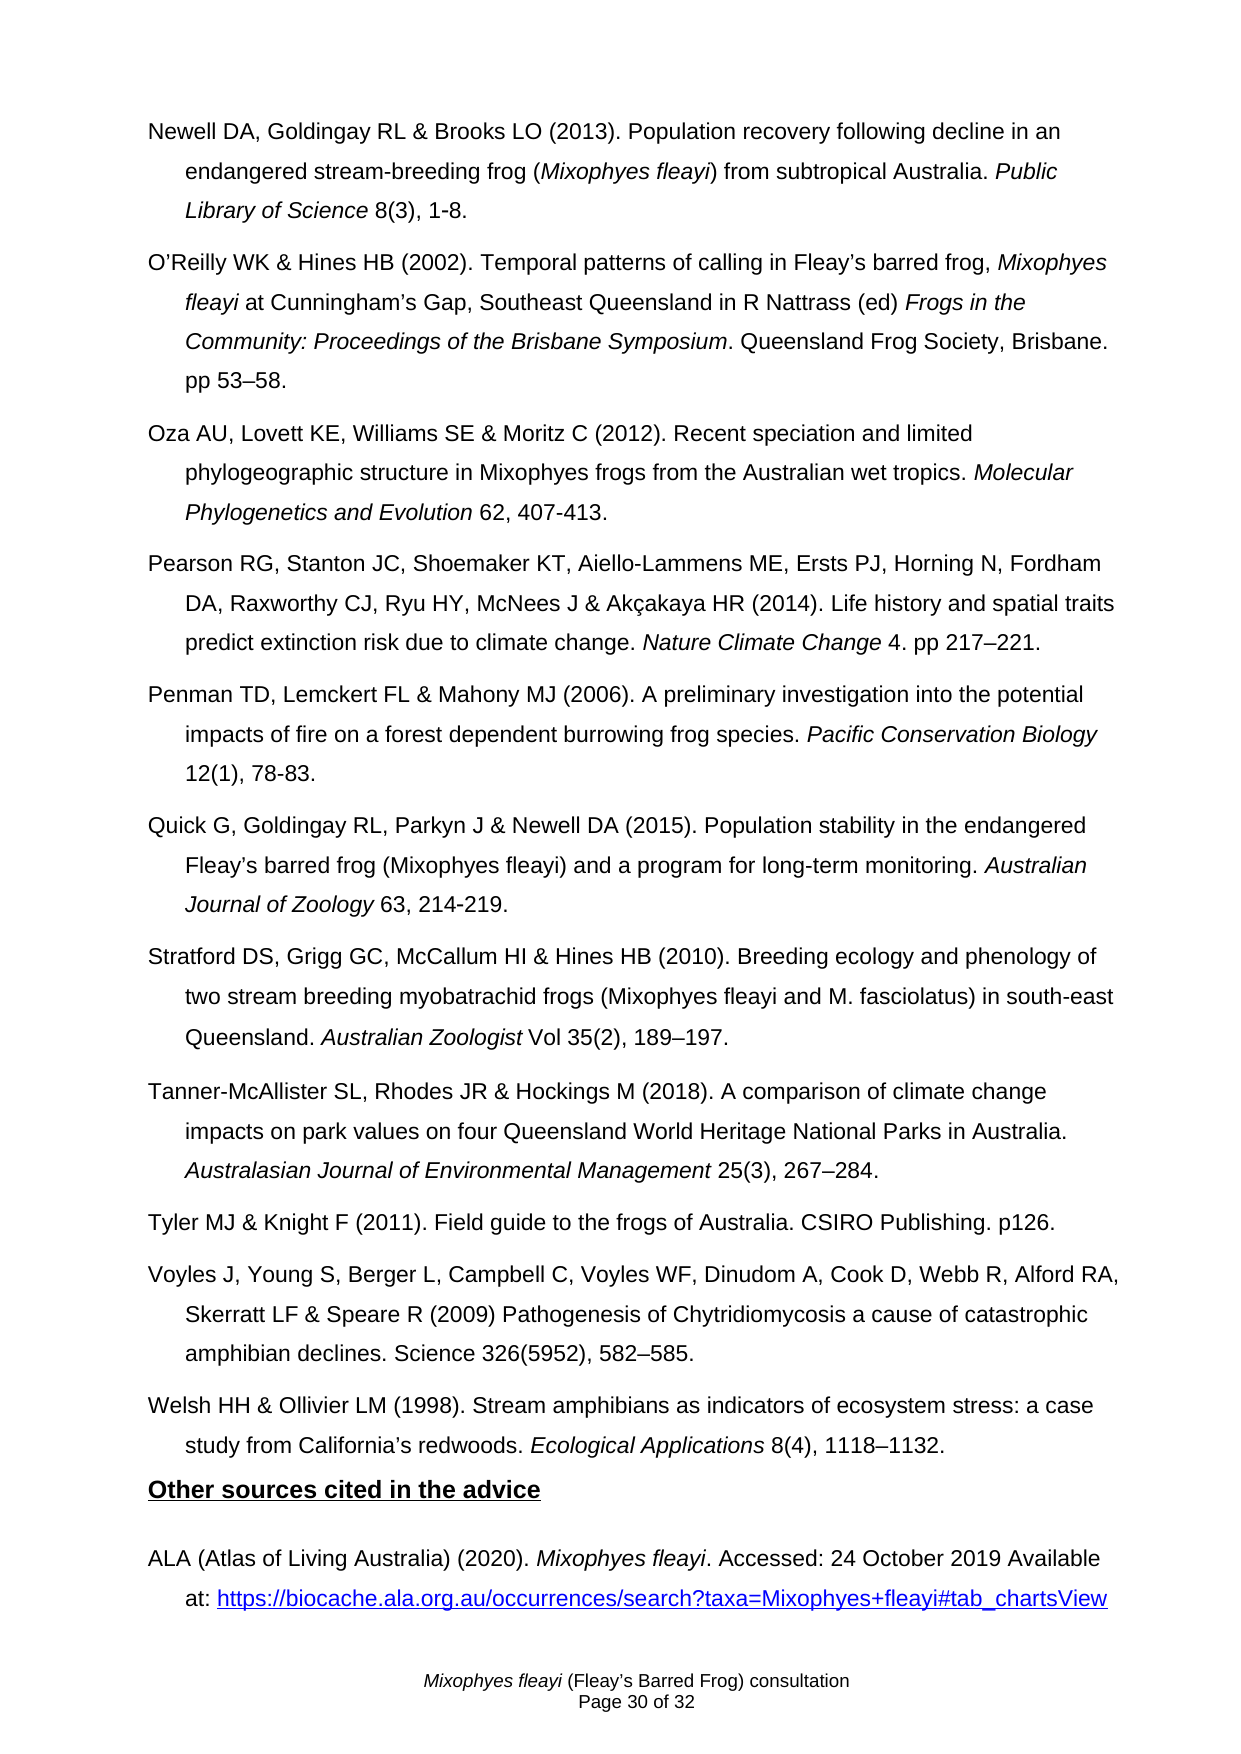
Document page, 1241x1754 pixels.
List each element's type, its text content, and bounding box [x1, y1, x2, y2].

text Voyles J, Young S, Berger L, Campbell C, Voyles WF, Dinudom A, Cook D, Webb R, Alford RA, Skerratt LF & Speare R (2009) Pathogenesis of Chytridiomycosis a cause of catastrophic amphibian declines. Science 326(5952), 582–585. [148, 1261, 1125, 1367]
text Oza AU, Lovett KE, Williams SE & Moritz C (2012). Recent speciation and limited phylogeographic structure in Mixophyes frogs from the Australian wet tropics. Molecular Phylogenetics and Evolution 62, 407-413. [148, 419, 1125, 525]
text Tanner-McAllister SL, Rhodes JR & Hockings M (2018). A comparison of climate change impacts on park values on four Queensland World Heritage National Parks in Australia. Australasian Journal of Environmental Management 25(3), 267–284. [148, 1078, 1125, 1184]
text O’Reilly WK & Hines HB (2002). Temporal patterns of calling in Fleay’s barred frog, Mixophyes fleayi at Cunningham’s Gap, Southeast Queensland in R Nattrass (ed) Frogs in the Community: Proceedings of the Brisbane Symposium. Queensland Frog Society, Brisbane. pp 53–58. [148, 249, 1125, 394]
text Pearson RG, Stanton JC, Shoemaker KT, Aiello-Lammens ME, Ersts PJ, Horning N, Fordham DA, Raxworthy CJ, Ryu HY, McNees J & Akçakaya HR (2014). Life history and spatial traits predict extinction risk due to climate change. Nature Climate Change 4. pp 217–221. [148, 550, 1125, 656]
text Tyler MJ & Knight F (2011). Field guide to the frogs of Australia. CSIRO Publishing. p126. [148, 1209, 1125, 1236]
text Welsh HH & Ollivier LM (1998). Stream amphibians as indicators of ecosystem stress: a case study from California’s redwoods. Ecological Applications 8(4), 1118–1132. [148, 1392, 1125, 1458]
text ALA (Atlas of Living Australia) (2020). Mixophyes fleayi. Accessed: 24 October 2019 Available at: https://biocache.ala.org.au/occurrences/search?taxa=Mixophyes+fleayi#tab_chartsView [148, 1545, 1125, 1611]
text Stratford DS, Grigg GC, McCallum HI & Hines HB (2010). Breeding ecology and phenology of two stream breeding myobatrachid frogs (Mixophyes fleayi and M. fasciolatus) in south-east Queensland. Australian Zoologist Vol 35(2), 189–197. [148, 943, 1125, 1052]
subtitle Other sources cited in the advice [148, 1475, 1125, 1533]
text Quick G, Goldingay RL, Parkyn J & Newell DA (2015). Population stability in the endangered Fleay’s barred frog (Mixophyes fleayi) and a program for long-term monitoring. Australian Journal of Zoology 63, 214219. [148, 812, 1125, 918]
text Penman TD, Lemckert FL & Mahony MJ (2006). A preliminary investigation into the potential impacts of fire on a forest dependent burrowing frog species. Pacific Conservation Biology 12(1), 78-83. [148, 681, 1125, 787]
text Newell DA, Goldingay RL & Brooks LO (2013). Population recovery following decline in an endangered stream-breeding frog (Mixophyes fleayi) from subtropical Australia. Public Library of Science 8(3), 18. [148, 118, 1125, 223]
